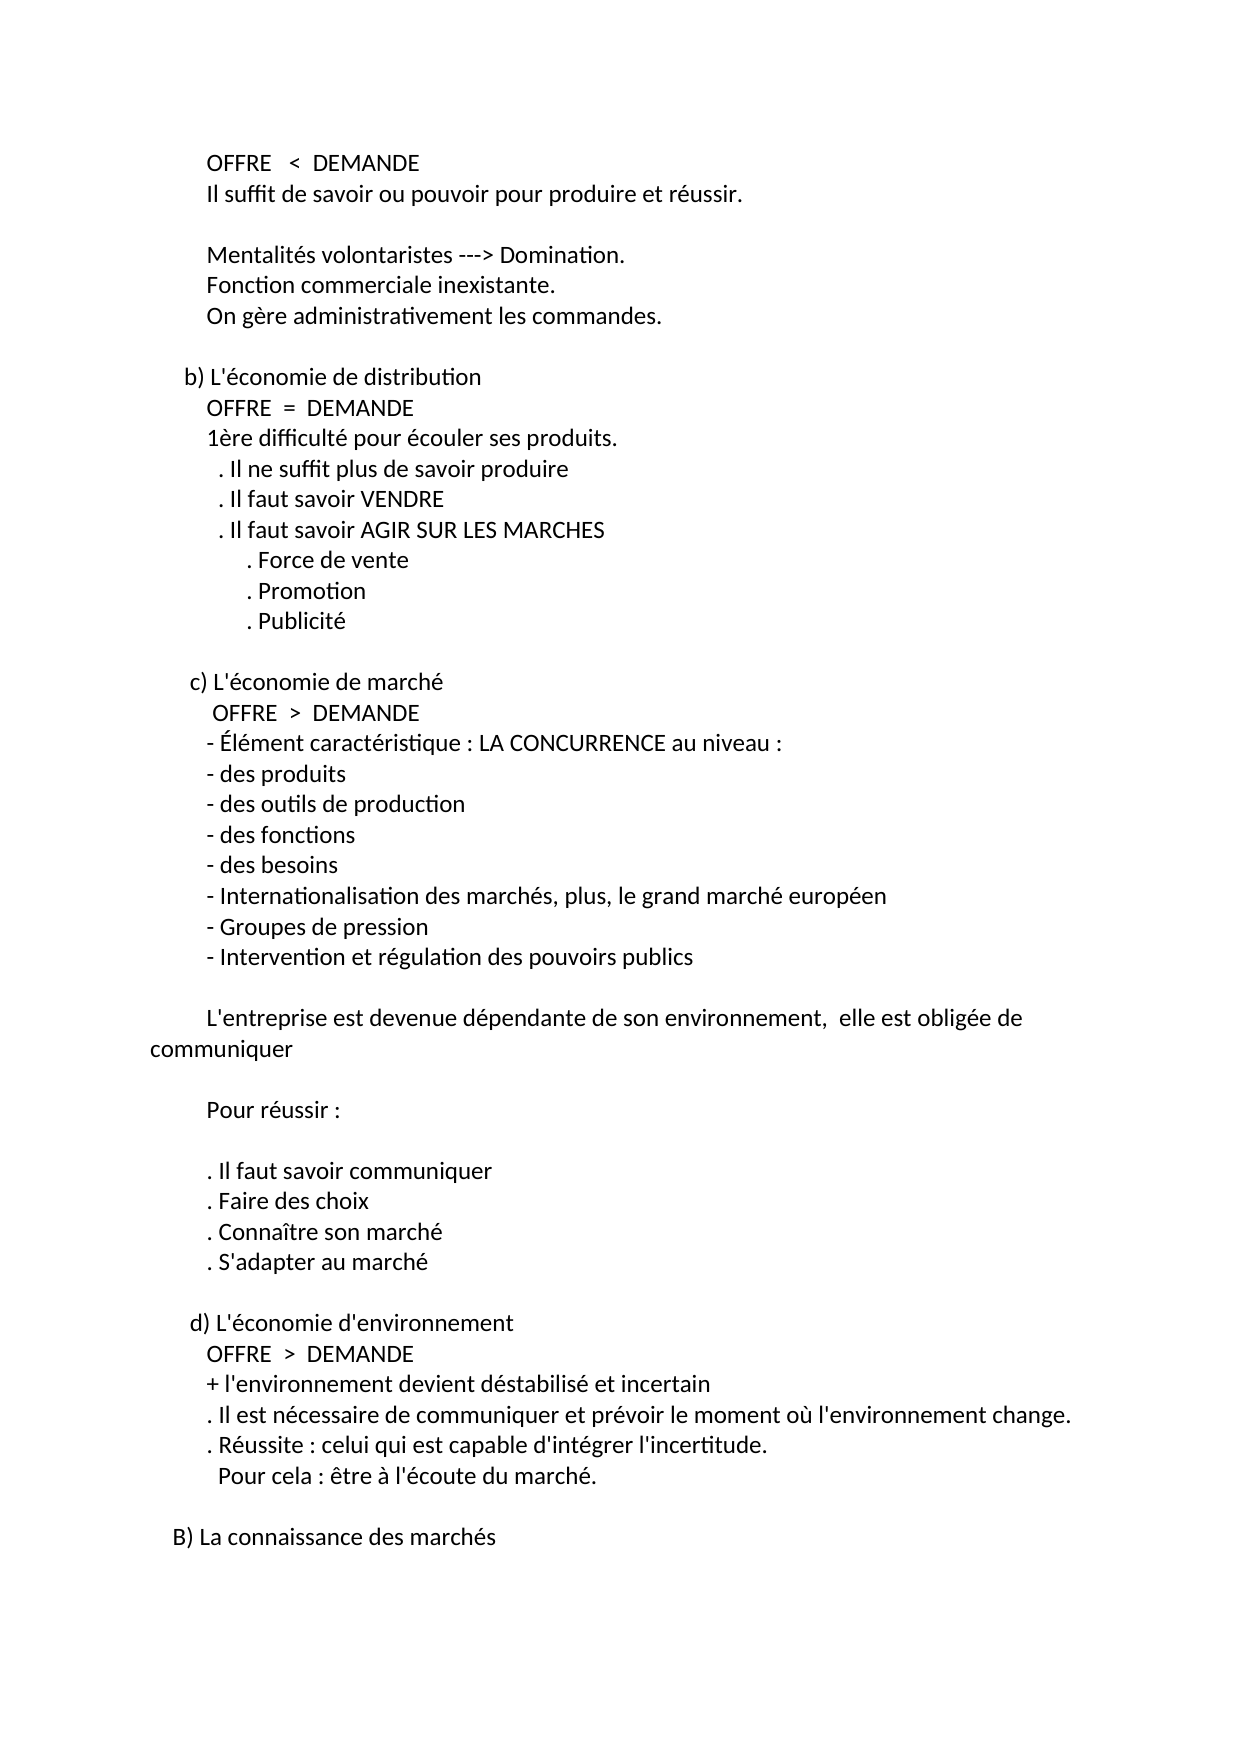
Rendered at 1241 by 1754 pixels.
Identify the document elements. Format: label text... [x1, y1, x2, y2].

text . Force de vente [150, 544, 1090, 575]
text - Groupes de pression [150, 911, 1090, 941]
text - Internationalisation des marchés, plus, le grand marché européen [150, 880, 1090, 911]
text . Il est nécessaire de communiquer et prévoir le moment où l'environnement change. [150, 1399, 1090, 1429]
text . S'adapter au marché [150, 1246, 1090, 1277]
text d) L'économie d'environnement [150, 1307, 1090, 1338]
text OFFRE < DEMANDE [150, 148, 1090, 178]
text c) L'économie de marché OFFRE > DEMANDE [150, 666, 1090, 727]
text B) La connaissance des marchés [150, 1521, 1090, 1552]
text . Il ne suffit plus de savoir produire [150, 453, 1090, 483]
text . Il faut savoir AGIR SUR LES MARCHES [150, 514, 1090, 544]
text b) L'économie de distribution [150, 361, 1090, 392]
text . Il faut savoir communiquer [150, 1155, 1090, 1185]
text Mentalités volontaristes ---> Domination. [150, 239, 1090, 270]
text + l'environnement devient déstabilisé et incertain [150, 1368, 1090, 1399]
text - des fonctions [150, 819, 1090, 849]
text . Publicité [150, 605, 1090, 636]
text - des outils de production [150, 788, 1090, 819]
text Pour réussir : [150, 1094, 1090, 1124]
text - des produits [150, 758, 1090, 788]
text - Intervention et régulation des pouvoirs publics [150, 941, 1090, 972]
text On gère administrativement les commandes. [150, 300, 1090, 331]
text Pour cela : être à l'écoute du marché. [150, 1460, 1090, 1491]
text OFFRE = DEMANDE [150, 392, 1090, 422]
text Fonction commerciale inexistante. [150, 270, 1090, 300]
text . Réussite : celui qui est capable d'intégrer l'incertitude. [150, 1429, 1090, 1460]
text . Il faut savoir VENDRE [150, 483, 1090, 514]
text L'entreprise est devenue dépendante de son environnement, elle est obligée de communiquer [150, 1002, 1090, 1063]
text - des besoins [150, 849, 1090, 880]
text 1ère difficulté pour écouler ses produits. [150, 422, 1090, 453]
text Il suffit de savoir ou pouvoir pour produire et réussir. [150, 178, 1090, 209]
text - Élément caractéristique : LA CONCURRENCE au niveau : [150, 727, 1090, 758]
text . Faire des choix [150, 1185, 1090, 1216]
text . Connaître son marché [150, 1216, 1090, 1246]
text . Promotion [150, 575, 1090, 605]
text OFFRE > DEMANDE [150, 1338, 1090, 1368]
